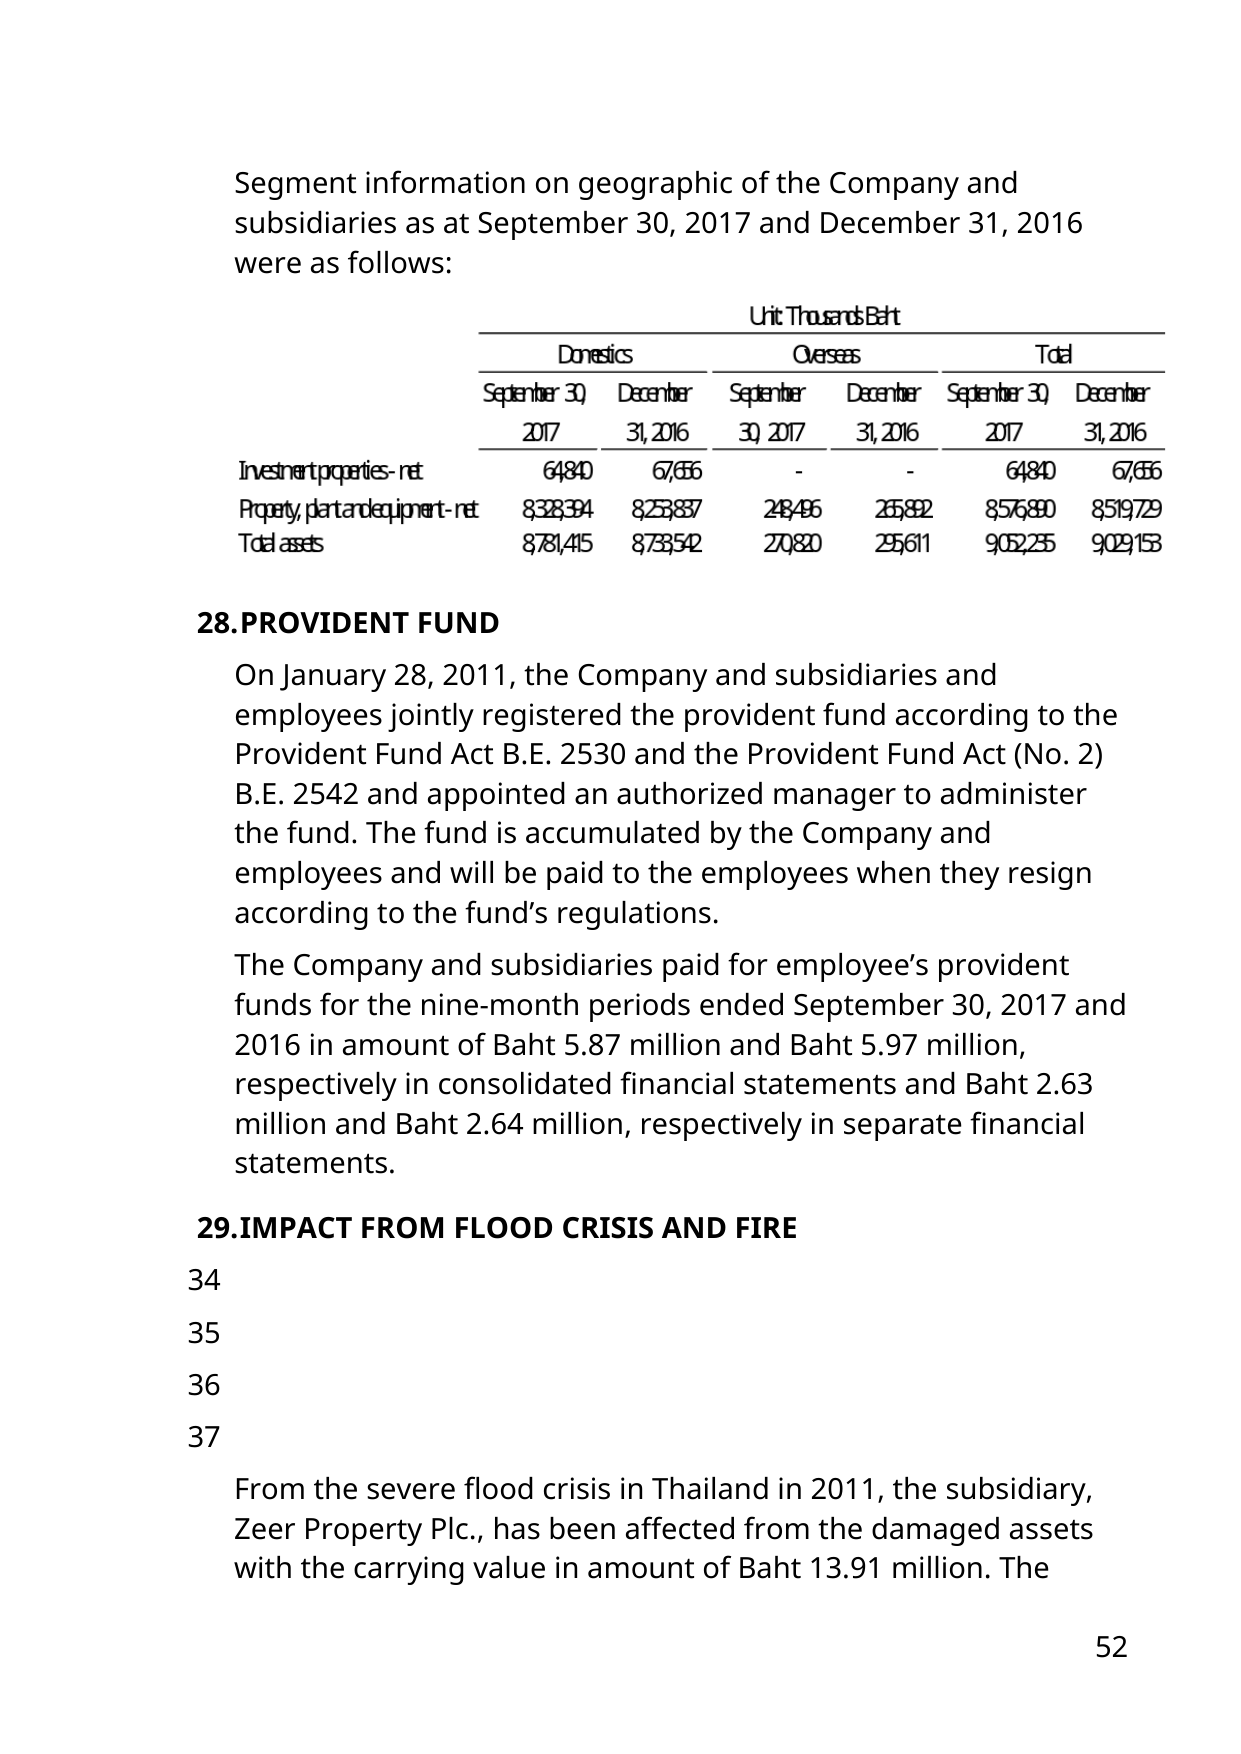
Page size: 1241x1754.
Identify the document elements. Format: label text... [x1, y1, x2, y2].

text Segment information on geographic of the Company and subsidiaries as at September 30, 2017 and December 31, 2016 were as follows: [234, 162, 1128, 282]
text The Company and subsidiaries paid for employee’s provident funds for the nine-month periods ended September 30, 2017 and 2016 in amount of Baht 5.87 million and Baht 5.97 million, respectively in consolidated financial statements and Baht 2.63 million and Baht 2.64 million, respectively in separate financial statements. [234, 944, 1128, 1182]
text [234, 1468, 1128, 1587]
list PROVIDENT FUND [197, 602, 1128, 642]
list IMPACT FROM FLOOD CRISIS AND FIRE [197, 1207, 1128, 1247]
text On January 28, 2011, the Company and subsidiaries and employees jointly registered the provident fund according to the Provident Fund Act B.E. 2530 and the Provident Fund Act (No. 2) B.E. 2542 and appointed an authorized manager to administer the fund. The fund is accumulated by the Company and employees and will be paid to the employees when they resign according to the fund’s regulations. [234, 654, 1128, 932]
